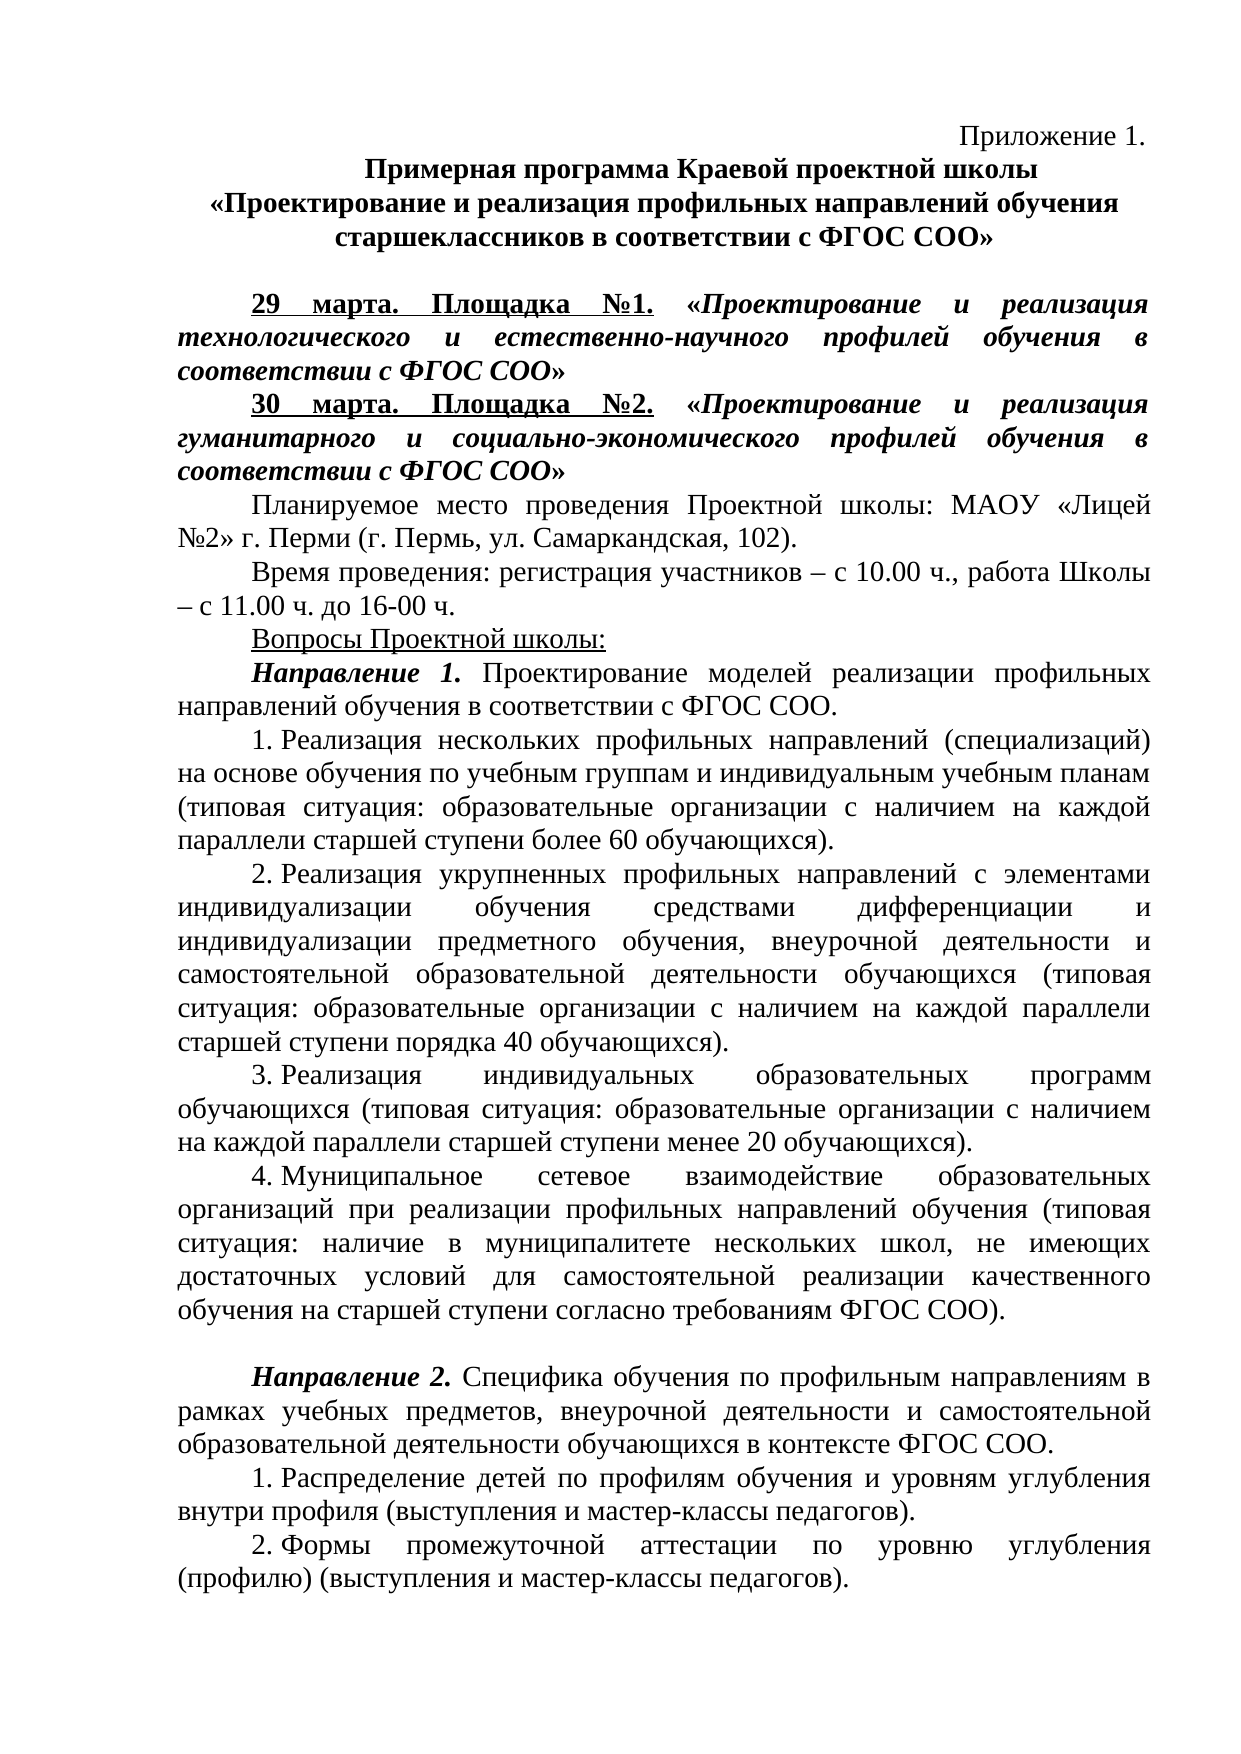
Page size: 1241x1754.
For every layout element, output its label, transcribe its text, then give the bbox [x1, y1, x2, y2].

text 1. Реализация нескольких профильных направлений (специализаций) на основе обучения по учебным группам и индивидуальным учебным планам (типовая ситуация: образовательные организации с наличием на каждой параллели старшей ступени более 60 обучающихся). [177, 722, 1152, 856]
text Направление 1. Проектирование моделей реализации профильных направлений обучения в соответствии с ФГОС СОО. [177, 655, 1152, 722]
text 30 марта. Площадка №2. «Проектирование и реализация гуманитарного и социально-экономического профилей обучения в соответствии с ФГОС СОО» [177, 386, 1152, 487]
text Вопросы Проектной школы: [177, 621, 1152, 655]
text 4. Муниципальное сетевое взаимодействие образовательных организаций при реализации профильных направлений обучения (типовая ситуация: наличие в муниципалитете нескольких школ, не имеющих достаточных условий для самостоятельной реализации качественного обучения на старшей ступени согласно требованиям ФГОС СОО). [177, 1158, 1152, 1326]
text Направление 2. Специфика обучения по профильным направлениям в рамках учебных предметов, внеурочной деятельности и самостоятельной образовательной деятельности обучающихся в контексте ФГОС СОО. [177, 1359, 1152, 1460]
text Примерная программа Краевой проектной школы «Проектирование и реализация профильных направлений обучения старшеклассников в соответствии с ФГОС СОО» [177, 152, 1152, 252]
list Распределение детей по профилям обучения и уровням углубления внутри профиля (выступления и мастер-классы педагогов). [177, 1460, 1152, 1527]
text Время проведения: регистрация участников – с 10.00 ч., работа Школы – с 11.00 ч. до 16-00 ч. [177, 554, 1152, 621]
text 2. Реализация укрупненных профильных направлений с элементами индивидуализации обучения средствами дифференциации и индивидуализации предметного обучения, внеурочной деятельности и самостоятельной образовательной деятельности обучающихся (типовая ситуация: образовательные организации с наличием на каждой параллели старшей ступени порядка 40 обучающихся). [177, 856, 1152, 1057]
text Приложение 1. [177, 118, 1146, 152]
text 29 марта. Площадка №1. «Проектирование и реализация технологического и естественно-научного профилей обучения в соответствии с ФГОС СОО» [177, 286, 1152, 386]
list Формы промежуточной аттестации по уровню углубления (профилю) (выступления и мастер-классы педагогов). [177, 1527, 1152, 1594]
text 3. Реализация индивидуальных образовательных программ обучающихся (типовая ситуация: образовательные организации с наличием на каждой параллели старшей ступени менее 20 обучающихся). [177, 1057, 1152, 1158]
text Планируемое место проведения Проектной школы: МАОУ «Лицей №2» г. Перми (г. Пермь, ул. Самаркандская, 102). [177, 487, 1152, 554]
